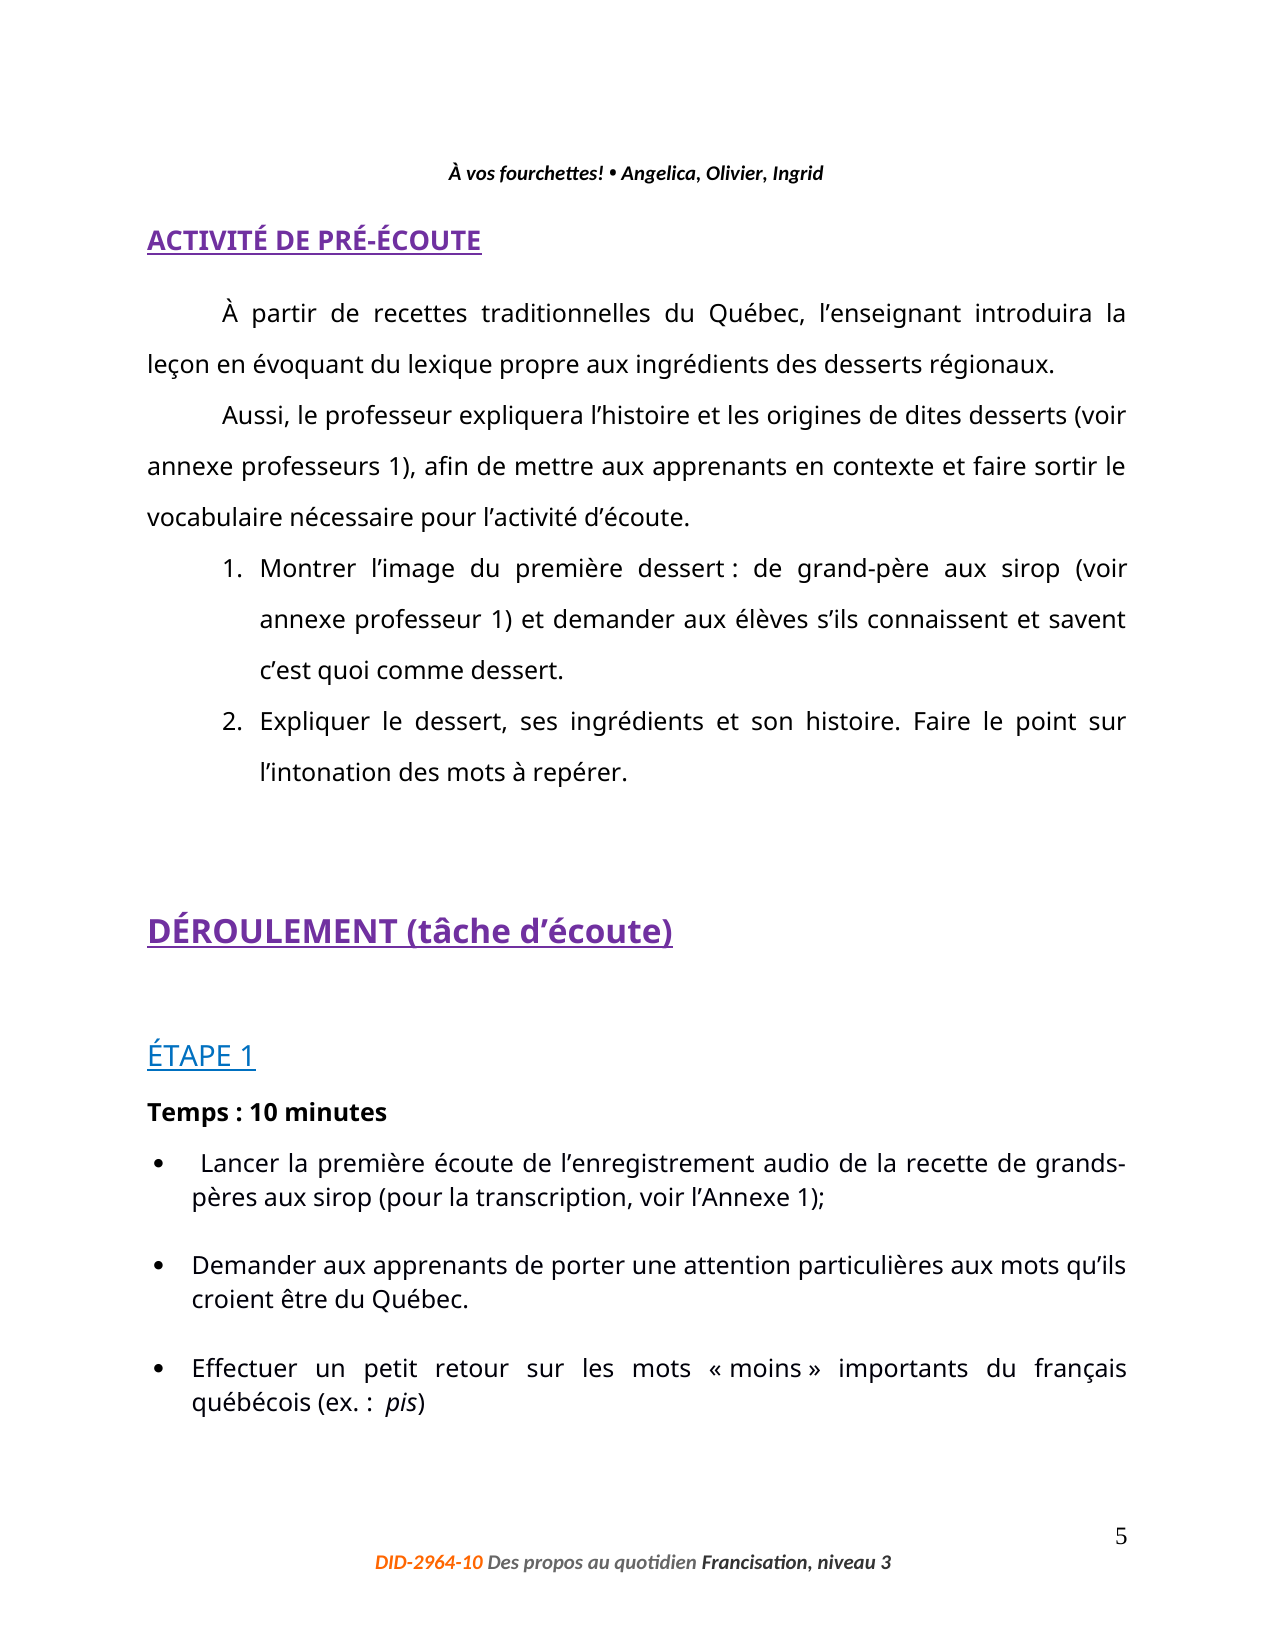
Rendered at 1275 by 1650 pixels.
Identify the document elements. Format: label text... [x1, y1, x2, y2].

list Lancer la première écoute de l’enregistrement audio de la recette de grands-pères aux sirop (pour la transcription, voir l’Annexe 1); [154, 1146, 1127, 1214]
text Aussi, le professeur expliquera l’histoire et les origines de dites desserts (voir annexe professeurs 1), afin de mettre aux apprenants en contexte et faire sortir le vocabulaire nécessaire pour l’activité d’écoute. [147, 397, 1127, 533]
text À partir de recettes traditionnelles du Québec, l’enseignant introduira la leçon en évoquant du lexique propre aux ingrédients des desserts régionaux. [147, 295, 1127, 380]
text ÉTAPE 1 [147, 1035, 1127, 1075]
text ACTIVITÉ DE PRÉ-ÉCOUTE [147, 221, 1127, 258]
list Montrer l’image du première dessert : de grand-père aux sirop (voir annexe professeur 1) et demander aux élèves s’ils connaissent et savent c’est quoi comme dessert. [222, 550, 1127, 687]
list Expliquer le dessert, ses ingrédients et son histoire. Faire le point sur l’intonation des mots à repérer. [222, 703, 1127, 789]
text DÉROULEMENT (tâche d’écoute) [147, 908, 1127, 953]
text Temps : 10 minutes [147, 1095, 1127, 1129]
list Effectuer un petit retour sur les mots « moins » importants du français québécois (ex. : pis) [154, 1350, 1127, 1418]
list Demander aux apprenants de porter une attention particulières aux mots qu’ils croient être du Québec. [154, 1248, 1127, 1316]
